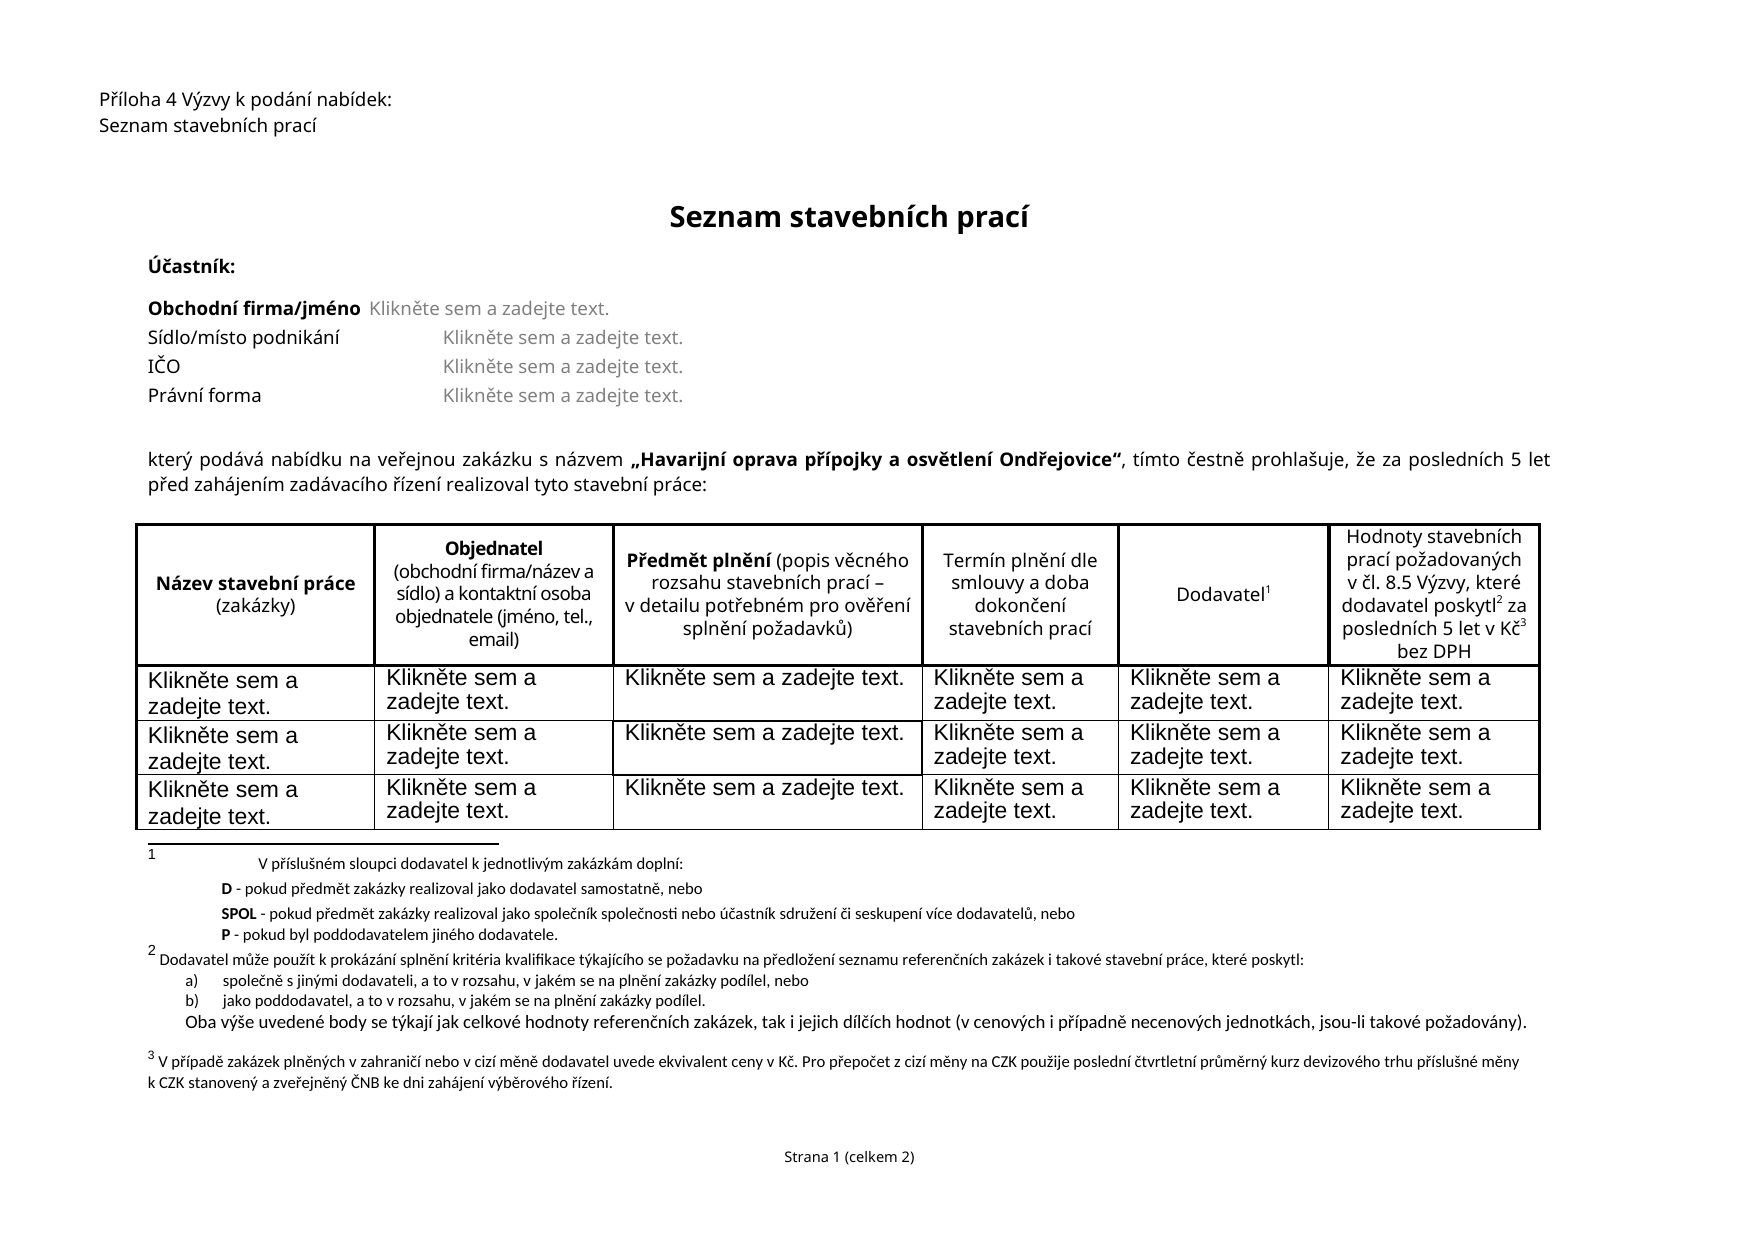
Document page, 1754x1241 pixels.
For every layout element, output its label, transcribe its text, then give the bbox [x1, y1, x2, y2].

title Seznam stavebních prací [148, 196, 1551, 236]
table_header Předmět plnění (popis věcného rozsahu stavebních prací – v detailu potřebném pro ověření splnění požadavků) [615, 526, 921, 664]
table_header Název stavební práce (zakázky) [138, 526, 373, 664]
table_header Hodnoty stavebních prací požadovaných v čl. 8.5 Výzvy, které dodavatel poskytl za posledních 5 let v Kč bez DPH [1331, 526, 1538, 664]
table_header Dodavatel [1120, 526, 1327, 664]
text Účastník: [148, 249, 1551, 279]
text Právní forma [148, 379, 1551, 408]
text Sídlo/místo podnikání [148, 321, 1551, 350]
table_header Objednatel (obchodní firma/název a sídlo) a kontaktní osoba objednatele (jméno, tel., email) [376, 526, 612, 664]
text který podává nabídku na veřejnou zakázku s názvem „Havarijní oprava přípojky a osvětlení Ondřejovice“, tímto čestně prohlašuje, že za posledních 5 let před zahájením zadávacího řízení realizoval tyto stavební práce: [148, 446, 1551, 497]
table_header Termín plnění dle smlouvy a doba dokončení stavebních prací [924, 526, 1117, 664]
text IČO [148, 350, 1551, 379]
text Obchodní firma/jméno [148, 292, 1551, 321]
